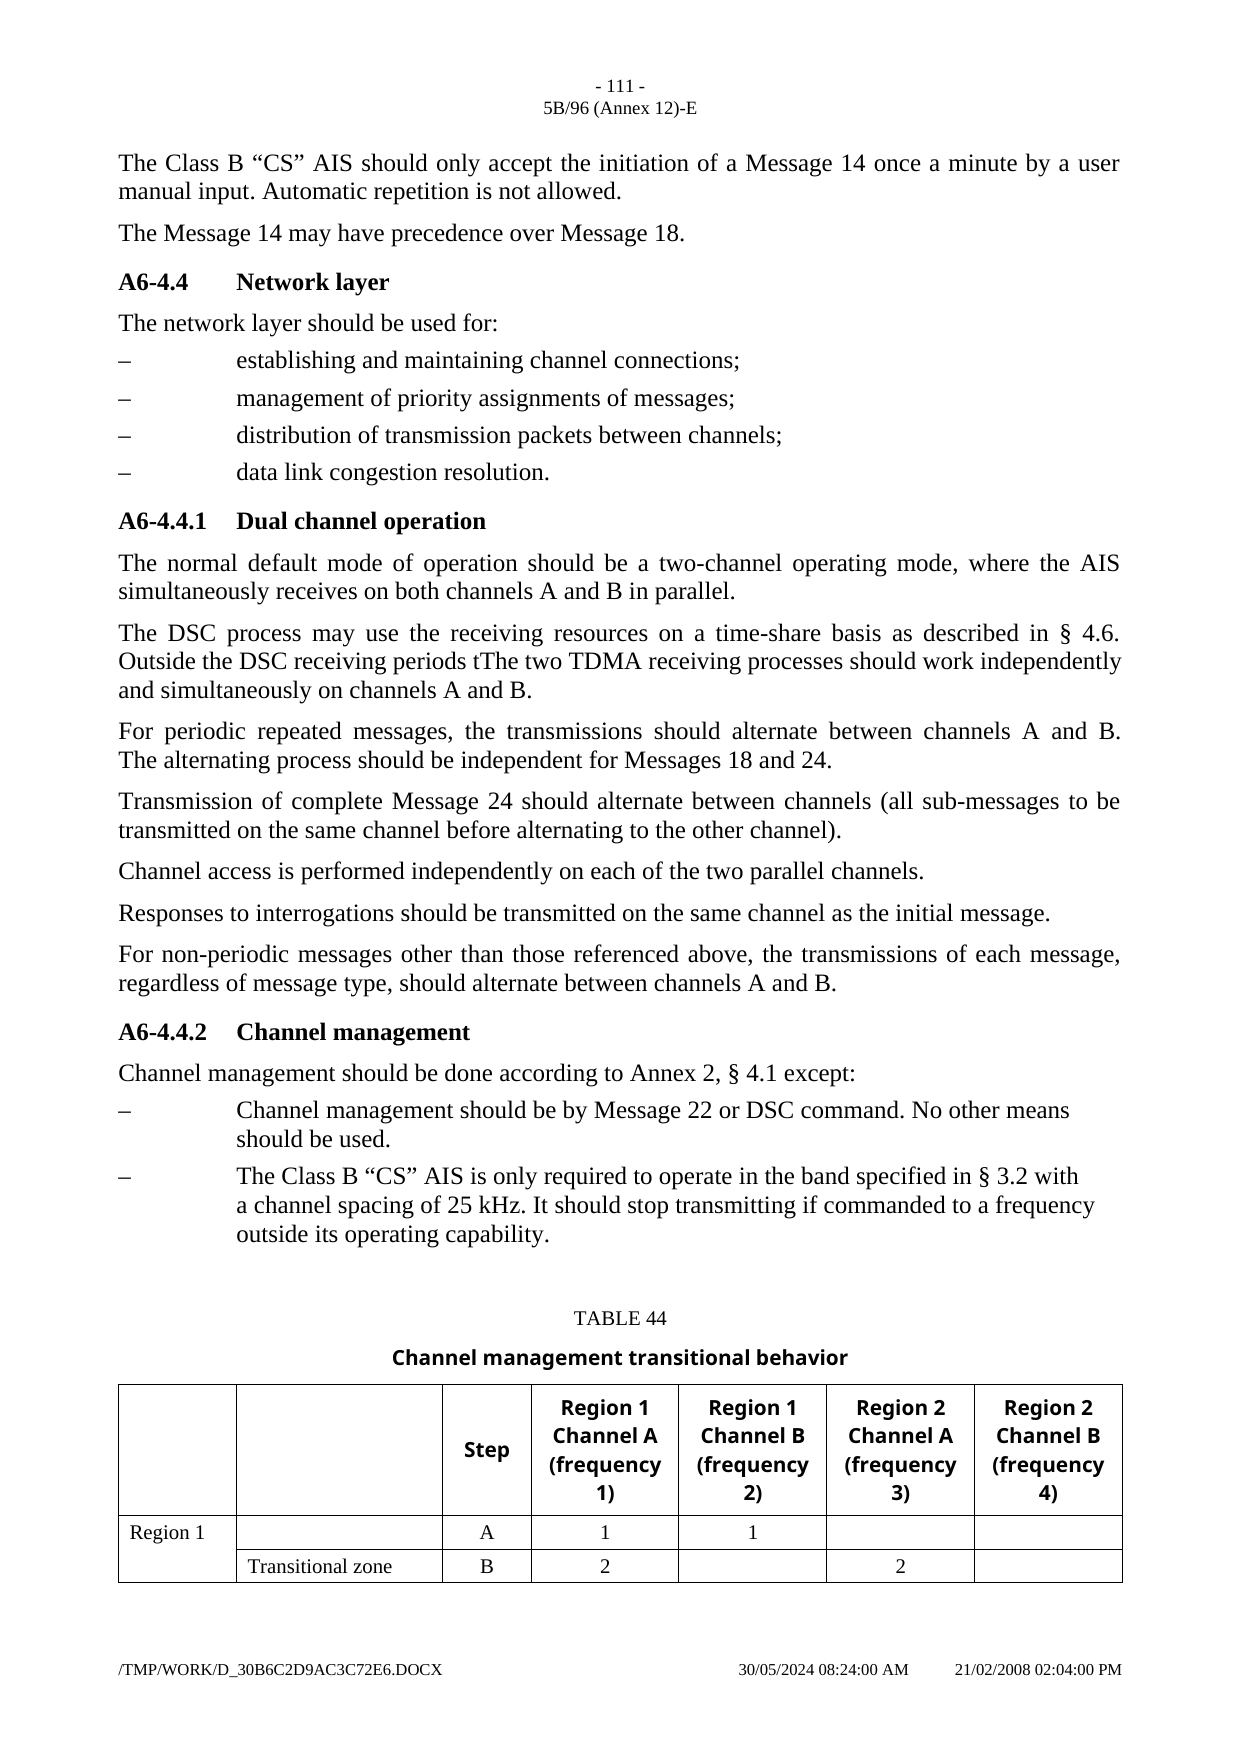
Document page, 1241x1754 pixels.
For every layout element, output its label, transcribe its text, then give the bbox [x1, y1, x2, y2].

text – establishing and maintaining channel connections; [118, 346, 1122, 374]
text he two TDMA receiving processes should work independently and simultaneously on channels A and B. [118, 618, 1122, 704]
text The Message 14 may have precedence over Message 18. [118, 218, 1122, 246]
text – data link congestion resolution. [118, 457, 1122, 486]
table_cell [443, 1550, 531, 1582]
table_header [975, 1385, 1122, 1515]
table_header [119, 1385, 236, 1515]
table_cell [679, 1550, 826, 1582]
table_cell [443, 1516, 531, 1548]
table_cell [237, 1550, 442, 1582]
text The normal default mode of operation should be a two-channel operating mode, where the AIS simultaneously receives on both channels A and B in parallel. [118, 548, 1122, 605]
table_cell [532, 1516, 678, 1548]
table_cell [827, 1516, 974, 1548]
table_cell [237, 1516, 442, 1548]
text For periodic repeated messages, the transmissions should alternate between channels A and B. The alternating process should be independent for Messages 18 and 24. [118, 716, 1122, 774]
text – management of priority assignments of messages; [118, 383, 1122, 411]
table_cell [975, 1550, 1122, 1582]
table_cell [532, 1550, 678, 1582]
text The network layer should be used for: [118, 308, 1122, 337]
subtitle 4.4.1 Dual channel operation [118, 506, 1122, 535]
subtitle 4.4 Network layer [118, 267, 1122, 296]
text Channel access is performed independently on each of the two parallel channels. [118, 856, 1122, 885]
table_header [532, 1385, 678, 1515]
text – Channel management should be by Message 22. No other means should be used. [118, 1096, 1122, 1153]
text The Class B “CS” AIS should only accept the initiation of a Message 14 once a minute by a user manual input. Automatic repetition is not allowed. [118, 148, 1122, 205]
text Transmission of complete Message 24 should alternate between channels (all sub-messages to be transmitted on the same channel before alternating to the other channel). [118, 786, 1122, 844]
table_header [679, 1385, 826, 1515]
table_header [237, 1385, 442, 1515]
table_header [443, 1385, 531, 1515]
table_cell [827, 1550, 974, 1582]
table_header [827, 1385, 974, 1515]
subtitle 4.4.2 Channel management [118, 1017, 1122, 1046]
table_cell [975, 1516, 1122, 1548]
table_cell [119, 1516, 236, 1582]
text – distribution of transmission packets between channels; [118, 420, 1122, 448]
text Channel management should be done according to Annex 2, § 4.1 except: [118, 1058, 1122, 1087]
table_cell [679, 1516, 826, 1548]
text Responses to interrogations should be transmitted on the same channel as the initial message. [118, 898, 1122, 926]
text For non-periodic messages other than those referenced above, the transmissions of each message, regardless of message type, should alternate between channels A and B. [118, 939, 1122, 996]
